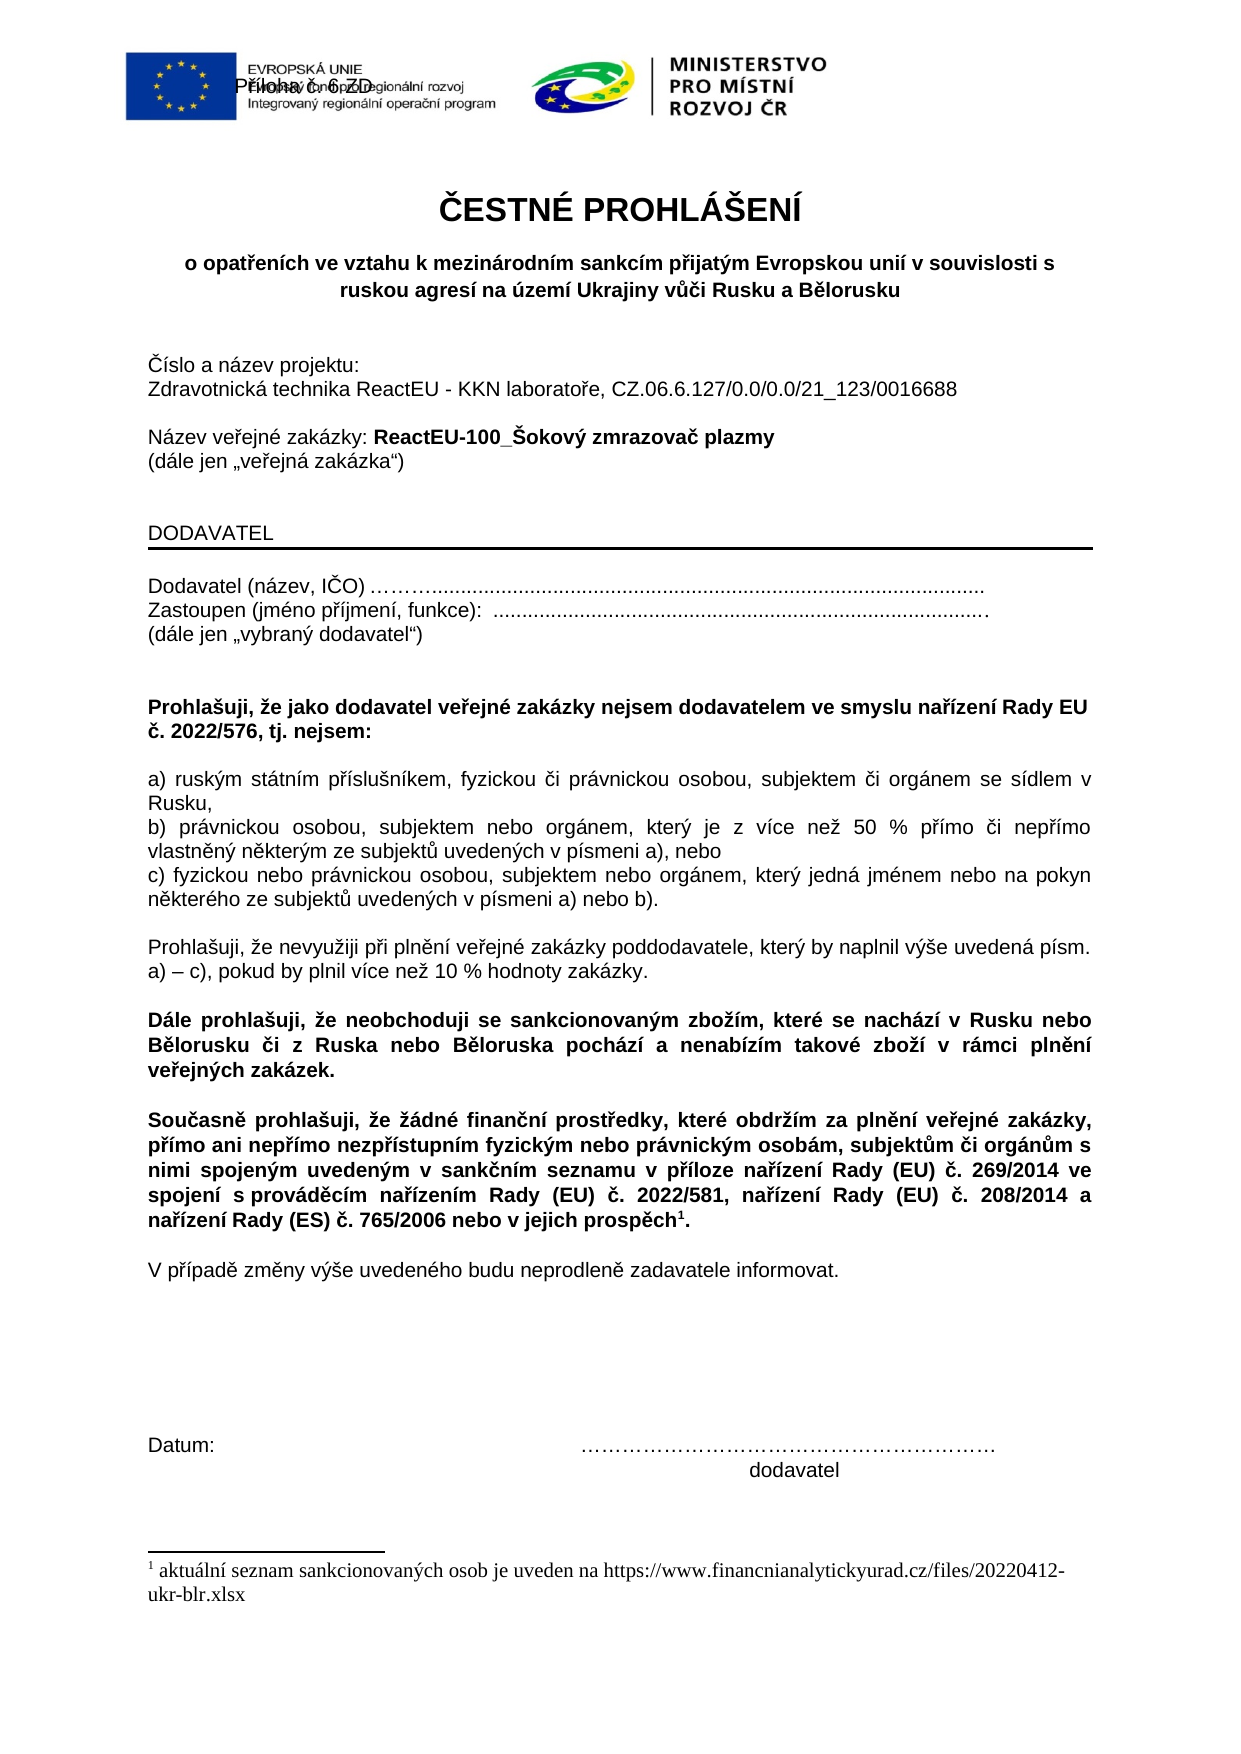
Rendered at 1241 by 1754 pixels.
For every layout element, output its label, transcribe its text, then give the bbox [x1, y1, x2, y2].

text Číslo a název projektu: [148, 353, 1093, 377]
text a) ruským státním příslušníkem, fyzickou či právnickou osobou, subjektem či orgánem se sídlem v Rusku, [148, 767, 1093, 815]
text b) právnickou osobou, subjektem nebo orgánem, který je z více než 50 % přímo či nepřímo vlastněný některým ze subjektů uvedených v písmeni a), nebo [148, 815, 1093, 863]
subtitle Datum: …………………………………………………… [148, 1433, 1093, 1458]
list dodavatel [664, 1458, 1196, 1482]
subtitle Dále prohlašuji, že neobchoduji se sankcionovaným zbožím, které se nachází v Rusku nebo Bělorusku či z Ruska nebo Běloruska pochází a nenabízím takové zboží v rámci plnění veřejných zakázek. [148, 1008, 1093, 1083]
subtitle V případě změny výše uvedeného budu neprodleně zadavatele informovat. [148, 1258, 1093, 1283]
text c) fyzickou nebo právnickou osobou, subjektem nebo orgánem, který jedná jménem nebo na pokyn některého ze subjektů uvedených v písmeni a) nebo b). [148, 863, 1093, 911]
text Zastoupen (jméno příjmení, funkce): ...................................................................................... [148, 598, 1093, 622]
text Název veřejné zakázky: ReactEU-100_Šokový zmrazovač plazmy [148, 425, 1093, 449]
text DODAVATEL [148, 521, 1093, 547]
picture [101, 29, 850, 142]
text Zdravotnická technika ReactEU - KKN laboratoře, CZ.06.6.127/0.0/0.0/21_123/0016688 [148, 377, 1093, 401]
subtitle ČESTNÉ PROHLÁŠENÍ [148, 201, 1093, 226]
subtitle Současně prohlašuji, že žádné finanční prostředky, které obdržím za plnění veřejné zakázky, přímo ani nepřímo nezpřístupním fyzickým nebo právnickým osobám, subjektům či orgánům s nimi spojeným uvedeným v sankčním seznamu v příloze nařízení Rady (EU) č. 269/2014 ve spojení s prováděcím nařízením Rady (EU) č. 2022/581, nařízení Rady (EU) č. 208/2014 a nařízení Rady (ES) č. 765/2006 nebo v jejich prospěch. [148, 1108, 1093, 1233]
text Prohlašuji, že nevyužiji při plnění veřejné zakázky poddodavatele, který by naplnil výše uvedená písm. a) – c), pokud by plnil více než 10 % hodnoty zakázky. [148, 935, 1093, 983]
text Dodavatel (název, IČO) ………................................................................................................ [148, 574, 1093, 598]
text Prohlašuji, že jako dodavatel veřejné zakázky nejsem dodavatelem ve smyslu nařízení Rady EU č. 2022/576, tj. nejsem: [148, 695, 1093, 743]
text (dále jen „vybraný dodavatel“) [148, 622, 1093, 646]
text o opatřeních ve vztahu k mezinárodním sankcím přijatým Evropskou unií v souvislosti s ruskou agresí na území Ukrajiny vůči Rusku a Bělorusku [148, 250, 1093, 302]
text (dále jen „veřejná zakázka“) [148, 449, 1093, 473]
